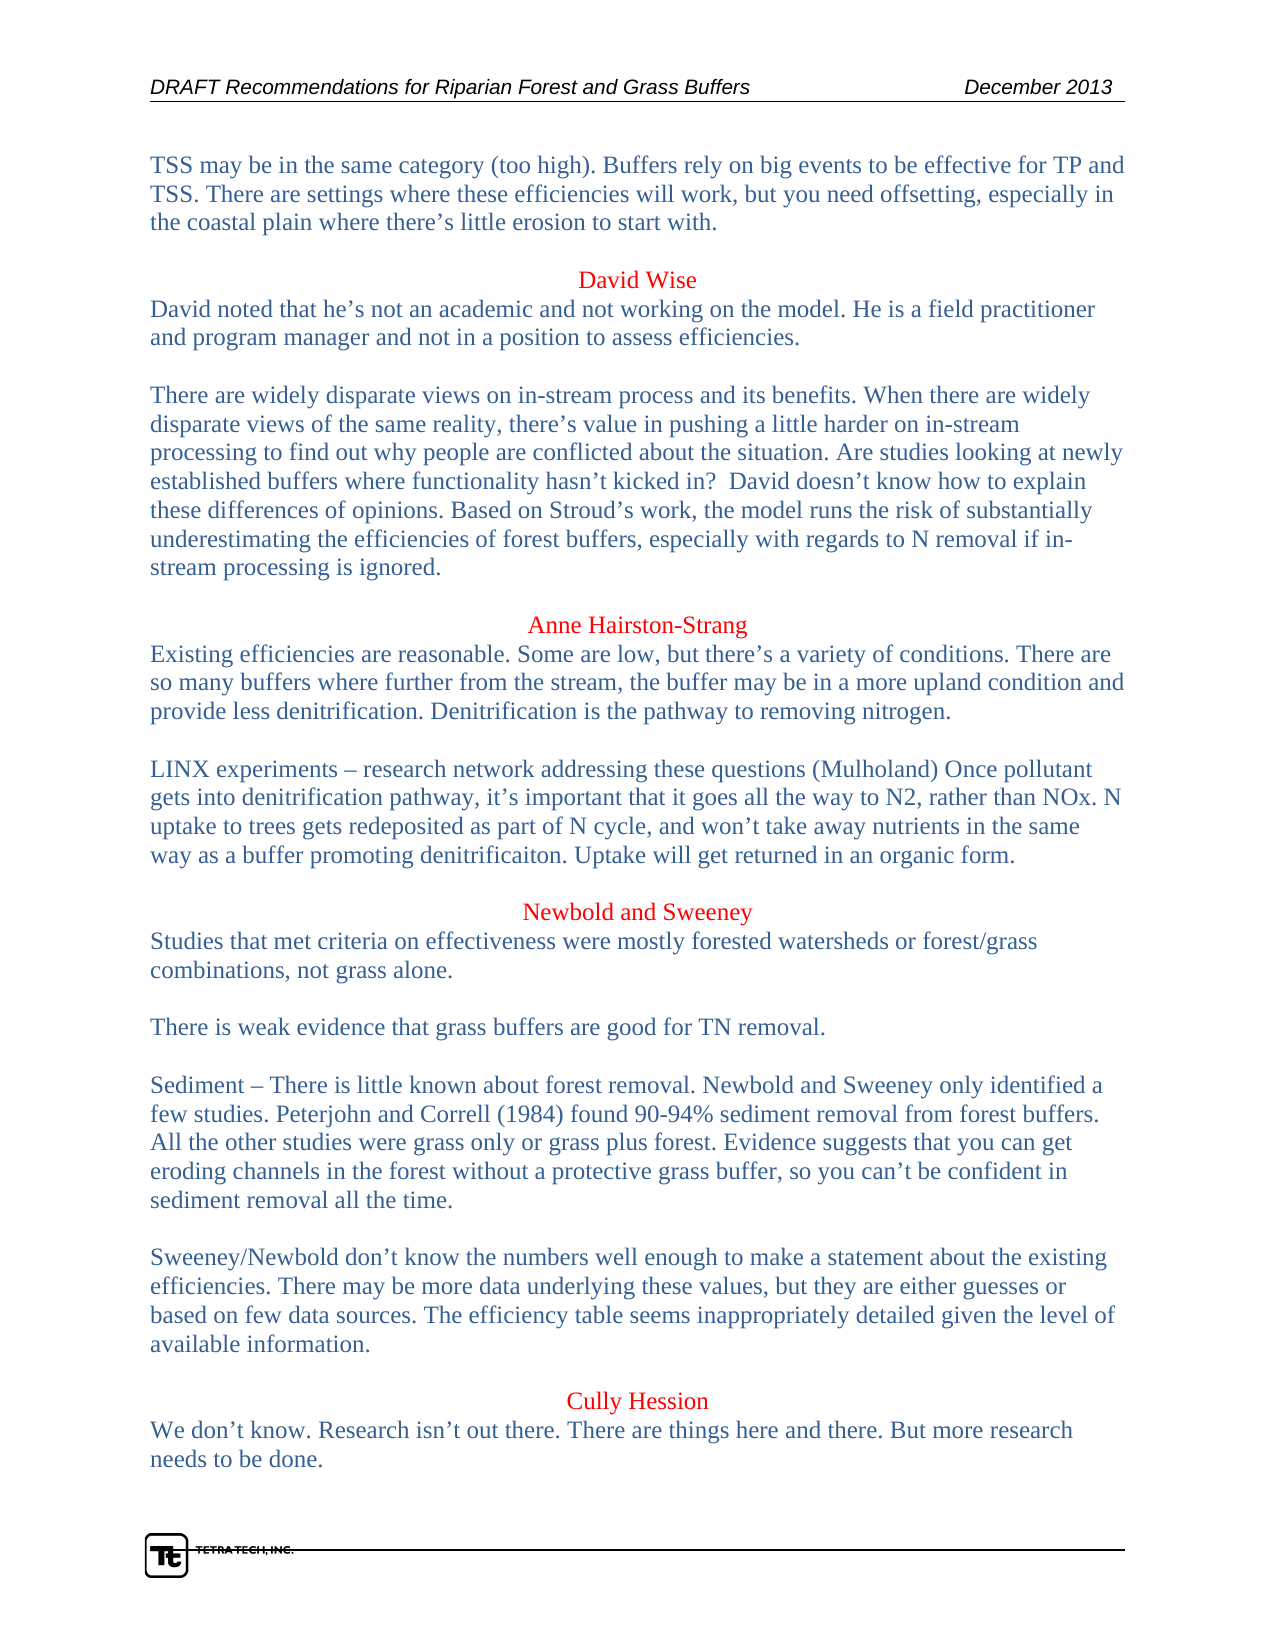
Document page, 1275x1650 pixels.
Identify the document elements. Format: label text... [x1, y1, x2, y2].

list Cully Hession [150, 1386, 1125, 1415]
list Existing efficiencies are reasonable. Some are low, but there’s a variety of conditions. There are so many buffers where further from the stream, the buffer may be in a more upland condition and provide less denitrification. Denitrification is the pathway to removing nitrogen. [150, 639, 1125, 725]
list Sweeney/Newbold don’t know the numbers well enough to make a statement about the existing efficiencies. There may be more data underlying these values, but they are either guesses or based on few data sources. The efficiency table seems inappropriately detailed given the level of available information. [150, 1242, 1125, 1357]
list Anne Hairston-Strang [150, 610, 1125, 639]
list David Wise [150, 265, 1125, 294]
list There is weak evidence that grass buffers are good for TN removal. [150, 1012, 1125, 1041]
list Newbold and Sweeney [150, 897, 1125, 926]
list Sediment – There is little known about forest removal. Newbold and Sweeney only identified a few studies. Peterjohn and Correll (1984) found 90-94% sediment removal from forest buffers. All the other studies were grass only or grass plus forest. Evidence suggests that you can get eroding channels in the forest without a protective grass buffer, so you can’t be confident in sediment removal all the time. [150, 1070, 1125, 1214]
list We don’t know. Research isn’t out there. There are things here and there. But more research needs to be done. [150, 1415, 1125, 1472]
list David noted that he’s not an academic and not working on the model. He is a field practitioner and program manager and not in a position to assess efficiencies. [150, 294, 1125, 351]
list LINX experiments – research network addressing these questions (Mulholand) Once pollutant gets into denitrification pathway, it’s important that it goes all the way to N2, rather than NOx. N uptake to trees gets redeposited as part of N cycle, and won’t take away nutrients in the same way as a buffer promoting denitrificaiton. Uptake will get returned in an organic form. [150, 754, 1125, 869]
picture [144, 1533, 298, 1578]
list TSS may be in the same category (too high). Buffers rely on big events to be effective for TP and TSS. There are settings where these efficiencies will work, but you need offsetting, especially in the coastal plain where there’s little erosion to start with. [150, 150, 1125, 236]
list There are widely disparate views on in-stream process and its benefits. When there are widely disparate views of the same reality, there’s value in pushing a little harder on in-stream processing to find out why people are conflicted about the situation. Are studies looking at newly established buffers where functionality hasn’t kicked in? David doesn’t know how to explain these differences of opinions. Based on Stroud’s work, the model runs the risk of substantially underestimating the efficiencies of forest buffers, especially with regards to N removal if in-stream processing is ignored. [150, 380, 1125, 581]
list Studies that met criteria on effectiveness were mostly forested watersheds or forest/grass combinations, not grass alone. [150, 926, 1125, 984]
